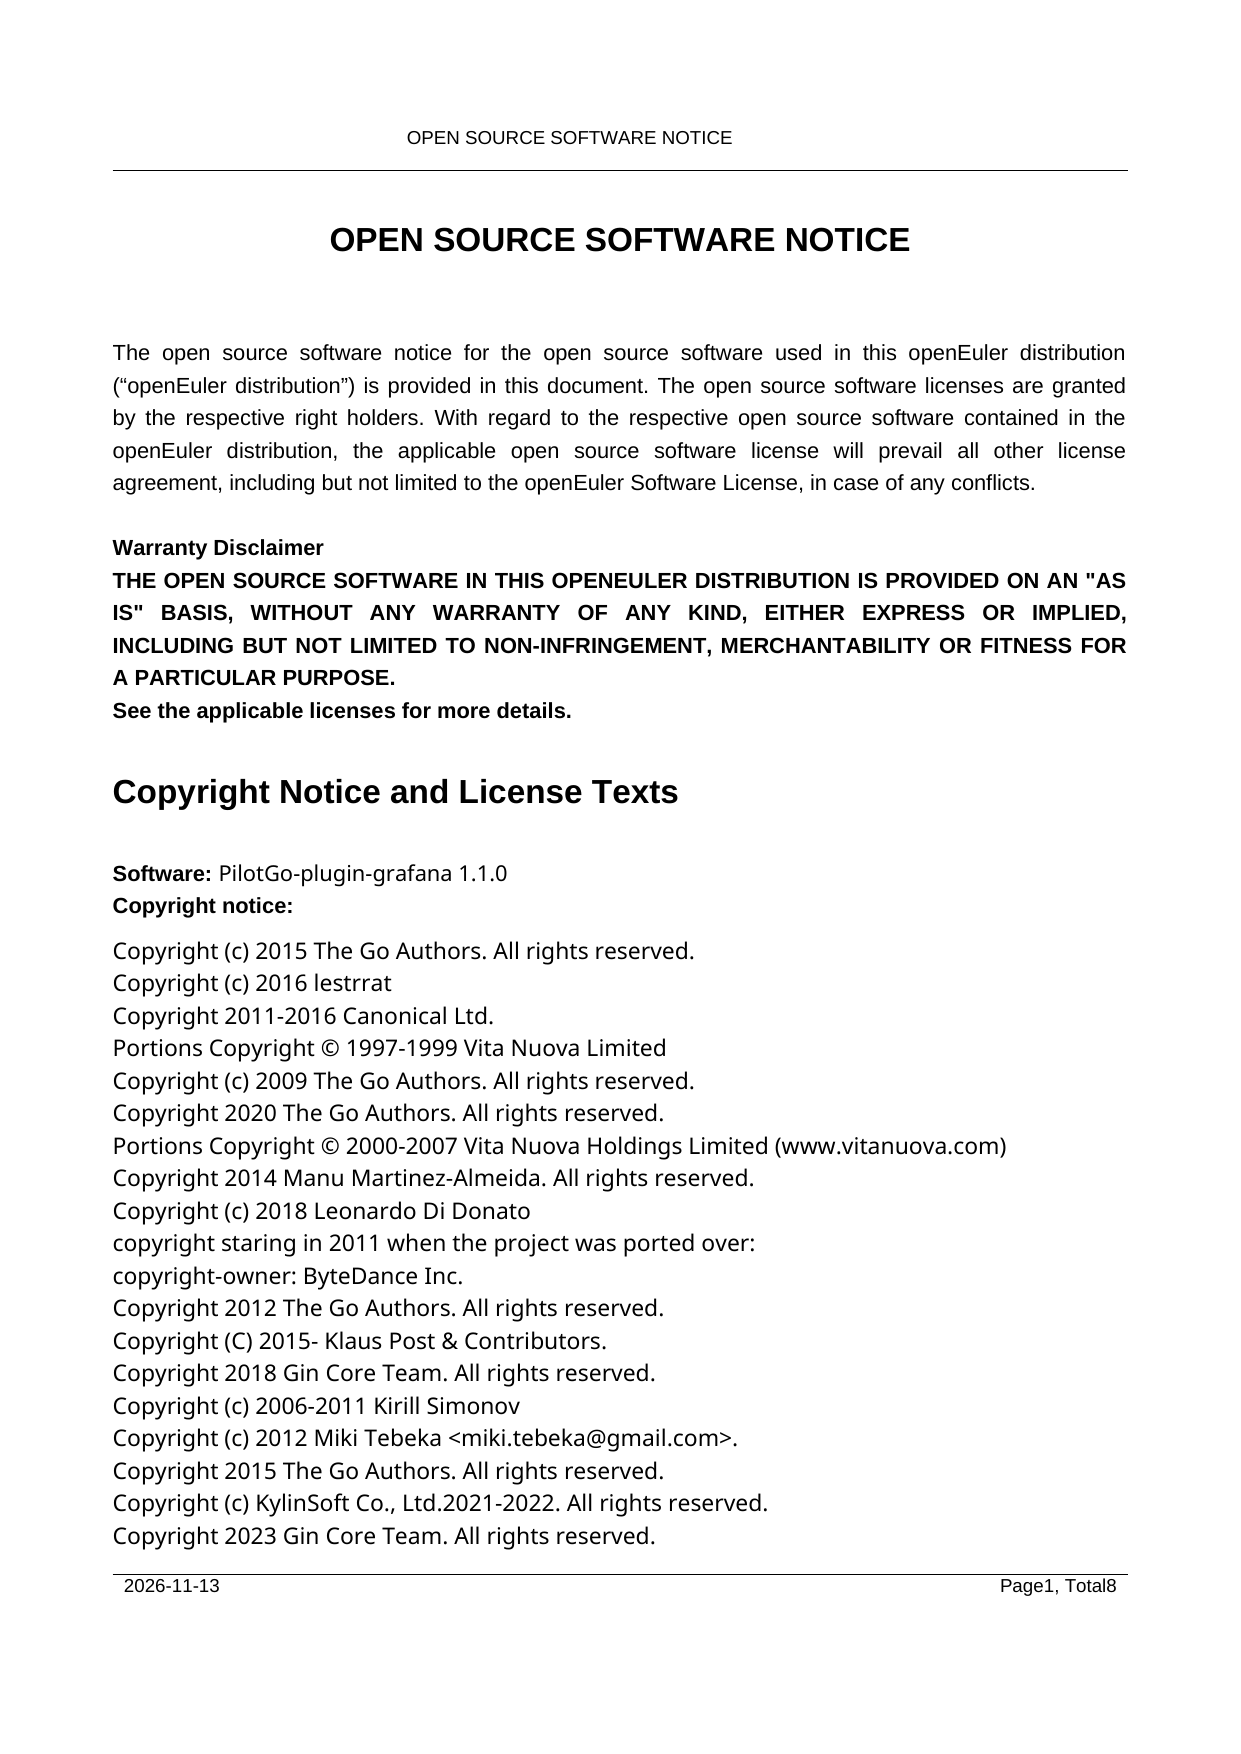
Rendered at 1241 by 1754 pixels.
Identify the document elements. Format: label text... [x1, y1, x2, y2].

text Warranty Disclaimer [112, 531, 1128, 564]
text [112, 934, 1128, 1551]
title Software: PilotGo-plugin-grafana 1.1.0 [112, 856, 1128, 889]
text Copyright notice: [112, 889, 1128, 921]
text Copyright Notice and License Texts [112, 759, 1128, 824]
text THE OPEN SOURCE SOFTWARE IN THIS OPENEULER DISTRIBUTION IS PROVIDED ON AN "AS IS" BASIS, WITHOUT ANY WARRANTY OF ANY KIND, EITHER EXPRESS OR IMPLIED, INCLUDING BUT NOT LIMITED TO NON-INFRINGEMENT, MERCHANTABILITY OR FITNESS FOR A PARTICULAR PURPOSE. See the applicable licenses for more details. [112, 564, 1128, 726]
text OPEN SOURCE SOFTWARE NOTICE [112, 206, 1128, 271]
text The open source software notice for the open source software used in this openEuler distribution (“openEuler distribution”) is provided in this document. The open source software licenses are granted by the respective right holders. With regard to the respective open source software contained in the openEuler distribution, the applicable open source software license will prevail all other license agreement, including but not limited to the openEuler Software License, in case of any conflicts. [112, 336, 1128, 499]
